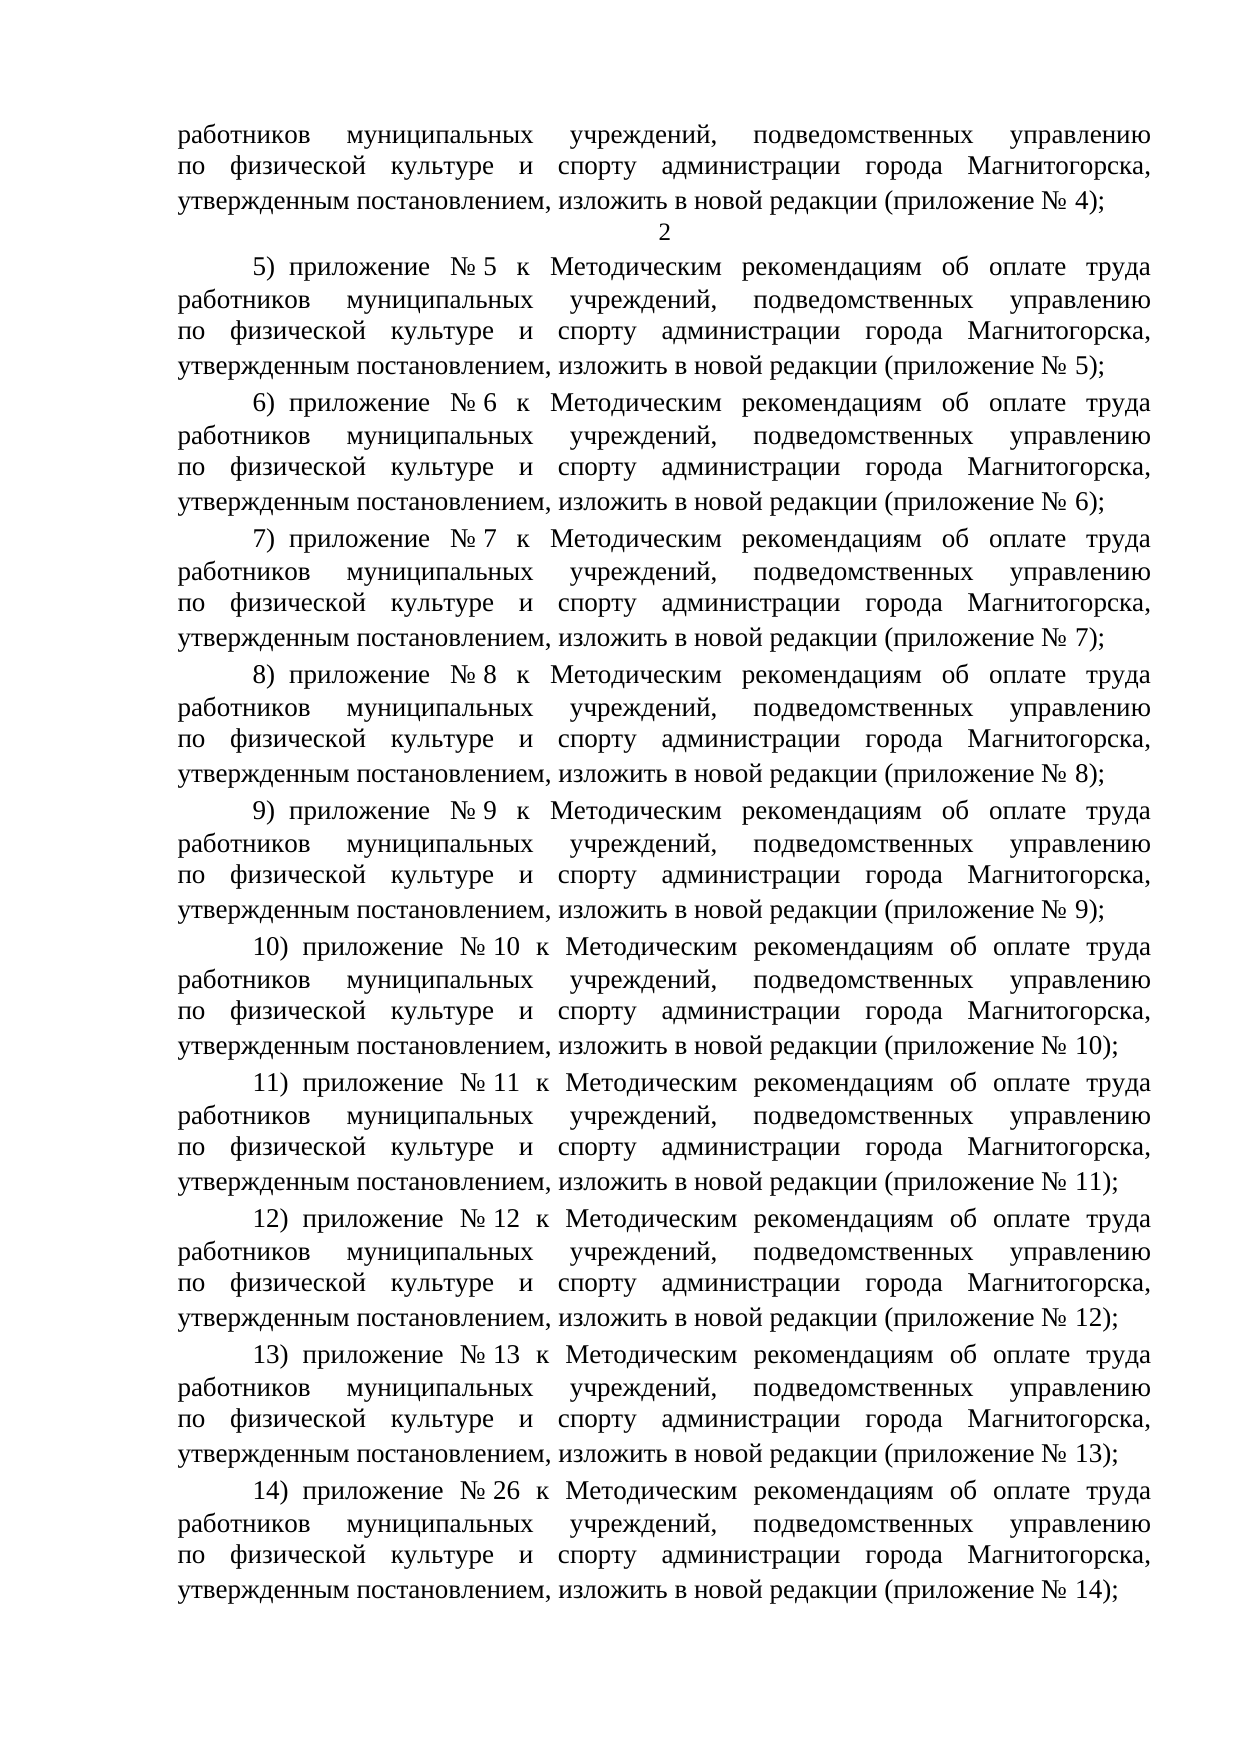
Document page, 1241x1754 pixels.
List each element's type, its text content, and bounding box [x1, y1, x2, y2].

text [177, 118, 1152, 217]
text 11) приложение № 11 к Методическим рекомендациям об оплате труда работников муниципальных учреждений, подведомственных управлению по физической культуре и спорту администрации города Магнитогорска, утвержденным постановлением, изложить в новой редакции (приложение № 11); [177, 1062, 1152, 1198]
text 12) приложение № 12 к Методическим рекомендациям об оплате труда работников муниципальных учреждений, подведомственных управлению по физической культуре и спорту администрации города Магнитогорска, утвержденным постановлением, изложить в новой редакции (приложение № 12); [177, 1198, 1152, 1334]
text 14) приложение № 26 к Методическим рекомендациям об оплате труда работников муниципальных учреждений, подведомственных управлению по физической культуре и спорту администрации города Магнитогорска, утвержденным постановлением, изложить в новой редакции (приложение № 14); [177, 1470, 1152, 1606]
text 6) приложение № 6 к Методическим рекомендациям об оплате труда работников муниципальных учреждений, подведомственных управлению по физической культуре и спорту администрации города Магнитогорска, утвержденным постановлением, изложить в новой редакции (приложение № 6); [177, 382, 1152, 518]
text 9) приложение № 9 к Методическим рекомендациям об оплате труда работников муниципальных учреждений, подведомственных управлению по физической культуре и спорту администрации города Магнитогорска, утвержденным постановлением, изложить в новой редакции (приложение № 9); [177, 790, 1152, 926]
text 13) приложение № 13 к Методическим рекомендациям об оплате труда работников муниципальных учреждений, подведомственных управлению по физической культуре и спорту администрации города Магнитогорска, утвержденным постановлением, изложить в новой редакции (приложение № 13); [177, 1334, 1152, 1470]
text 8) приложение № 8 к Методическим рекомендациям об оплате труда работников муниципальных учреждений, подведомственных управлению по физической культуре и спорту администрации города Магнитогорска, утвержденным постановлением, изложить в новой редакции (приложение № 8); [177, 654, 1152, 790]
text 7) приложение № 7 к Методическим рекомендациям об оплате труда работников муниципальных учреждений, подведомственных управлению по физической культуре и спорту администрации города Магнитогорска, утвержденным постановлением, изложить в новой редакции (приложение № 7); [177, 518, 1152, 654]
text 2 [177, 217, 1152, 246]
text 10) приложение № 10 к Методическим рекомендациям об оплате труда работников муниципальных учреждений, подведомственных управлению по физической культуре и спорту администрации города Магнитогорска, утвержденным постановлением, изложить в новой редакции (приложение № 10); [177, 926, 1152, 1062]
text 5) приложение № 5 к Методическим рекомендациям об оплате труда работников муниципальных учреждений, подведомственных управлению по физической культуре и спорту администрации города Магнитогорска, утвержденным постановлением, изложить в новой редакции (приложение № 5); [177, 246, 1152, 382]
